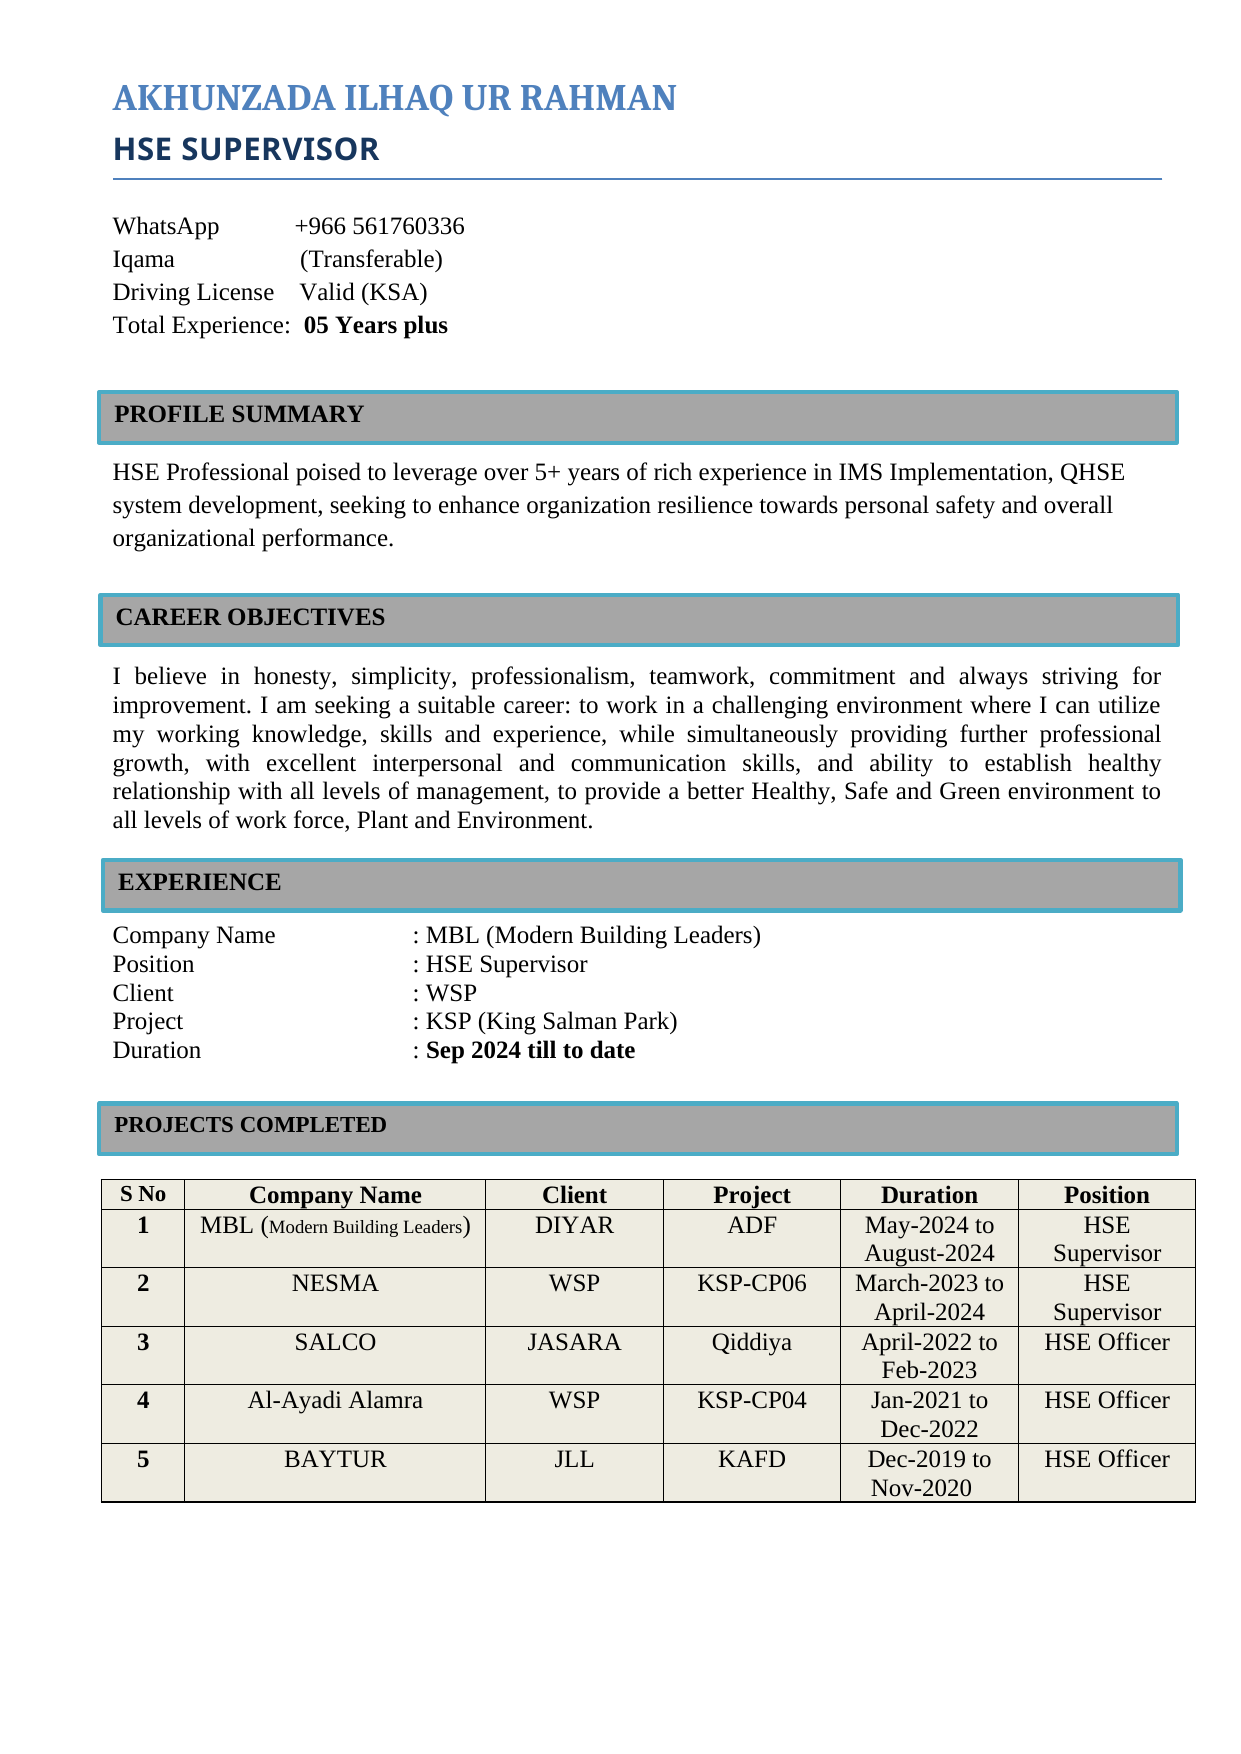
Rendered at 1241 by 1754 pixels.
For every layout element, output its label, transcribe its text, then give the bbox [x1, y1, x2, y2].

text Company Name : MBL (Modern Building Leaders) [112, 920, 1162, 949]
table_cell ADF [664, 1210, 840, 1267]
text Driving License Valid (KSA) [112, 277, 1162, 306]
table_header Position [1019, 1180, 1195, 1209]
table_cell 2 [102, 1268, 184, 1326]
table_cell WSP [486, 1268, 663, 1326]
table_header Duration [841, 1180, 1018, 1209]
text Project : KSP (King Salman Park) [112, 1006, 1162, 1035]
table_cell JLL [486, 1444, 663, 1501]
text WhatsApp +966 561760336 [112, 211, 1162, 240]
title HSE SUPERVISOR [112, 127, 1162, 180]
table_cell JASARA [486, 1327, 663, 1384]
table_cell BAYTUR [185, 1444, 485, 1501]
table_cell Qiddiya [664, 1327, 840, 1384]
text Position : HSE Supervisor [112, 949, 1162, 978]
table_cell 3 [102, 1327, 184, 1384]
text Total Experience: 05 Years plus [112, 310, 1162, 339]
table_cell March-2023 to April-2024 [841, 1268, 1018, 1326]
subtitle AKHUNZADA ILHAQ UR RAHMAN [112, 77, 1162, 120]
table_cell 1 [102, 1210, 184, 1267]
text Duration : Sep 2024 till to date [112, 1035, 1162, 1064]
table_cell SALCO [185, 1327, 485, 1384]
table_cell Jan-2021 to Dec-2022 [841, 1385, 1018, 1443]
text I believe in honesty, simplicity, professionalism, teamwork, commitment and always striving for improvement. I am seeking a suitable career: to work in a challenging environment where I can utilize my working knowledge, skills and experience, while simultaneously providing further professional growth, with excellent interpersonal and communication skills, and ability to establish healthy relationship with all levels of management, to provide a better Healthy, Safe and Green environment to all levels of work force, Plant and Environment. [112, 661, 1162, 834]
text Client : WSP [112, 978, 1162, 1006]
table_cell HSE Officer [1019, 1444, 1195, 1501]
table_cell 5 [102, 1444, 184, 1501]
text HSE Professional poised to leverage over 5+ years of rich experience in IMS Implementation, QHSE system development, seeking to enhance organization resilience towards personal safety and overall organizational performance. [112, 457, 1162, 552]
table_cell Al-Ayadi Alamra [185, 1385, 485, 1443]
table_cell HSE Officer [1019, 1385, 1195, 1443]
table_cell April-2022 to Feb-2023 [841, 1327, 1018, 1384]
table_cell HSE Supervisor [1019, 1268, 1195, 1326]
table_cell HSE Supervisor [1019, 1210, 1195, 1267]
table_cell KSP-CP04 [664, 1385, 840, 1443]
table_cell Dec-2019 to Nov-2020 [841, 1444, 1018, 1501]
table_cell HSE Officer [1019, 1327, 1195, 1384]
table_cell NESMA [185, 1268, 485, 1326]
table_cell MBL (Modern Building Leaders) [185, 1210, 485, 1267]
table_header Company Name [185, 1180, 485, 1209]
table_cell 4 [102, 1385, 184, 1443]
table_cell KSP-CP06 [664, 1268, 840, 1326]
table_header Project [664, 1180, 840, 1209]
table_cell DIYAR [486, 1210, 663, 1267]
table_header Client [486, 1180, 663, 1209]
table_cell KAFD [664, 1444, 840, 1501]
table_cell WSP [486, 1385, 663, 1443]
table_cell May-2024 to August-2024 [841, 1210, 1018, 1267]
table_header S No [102, 1180, 184, 1209]
text Iqama (Transferable) [112, 244, 1162, 273]
